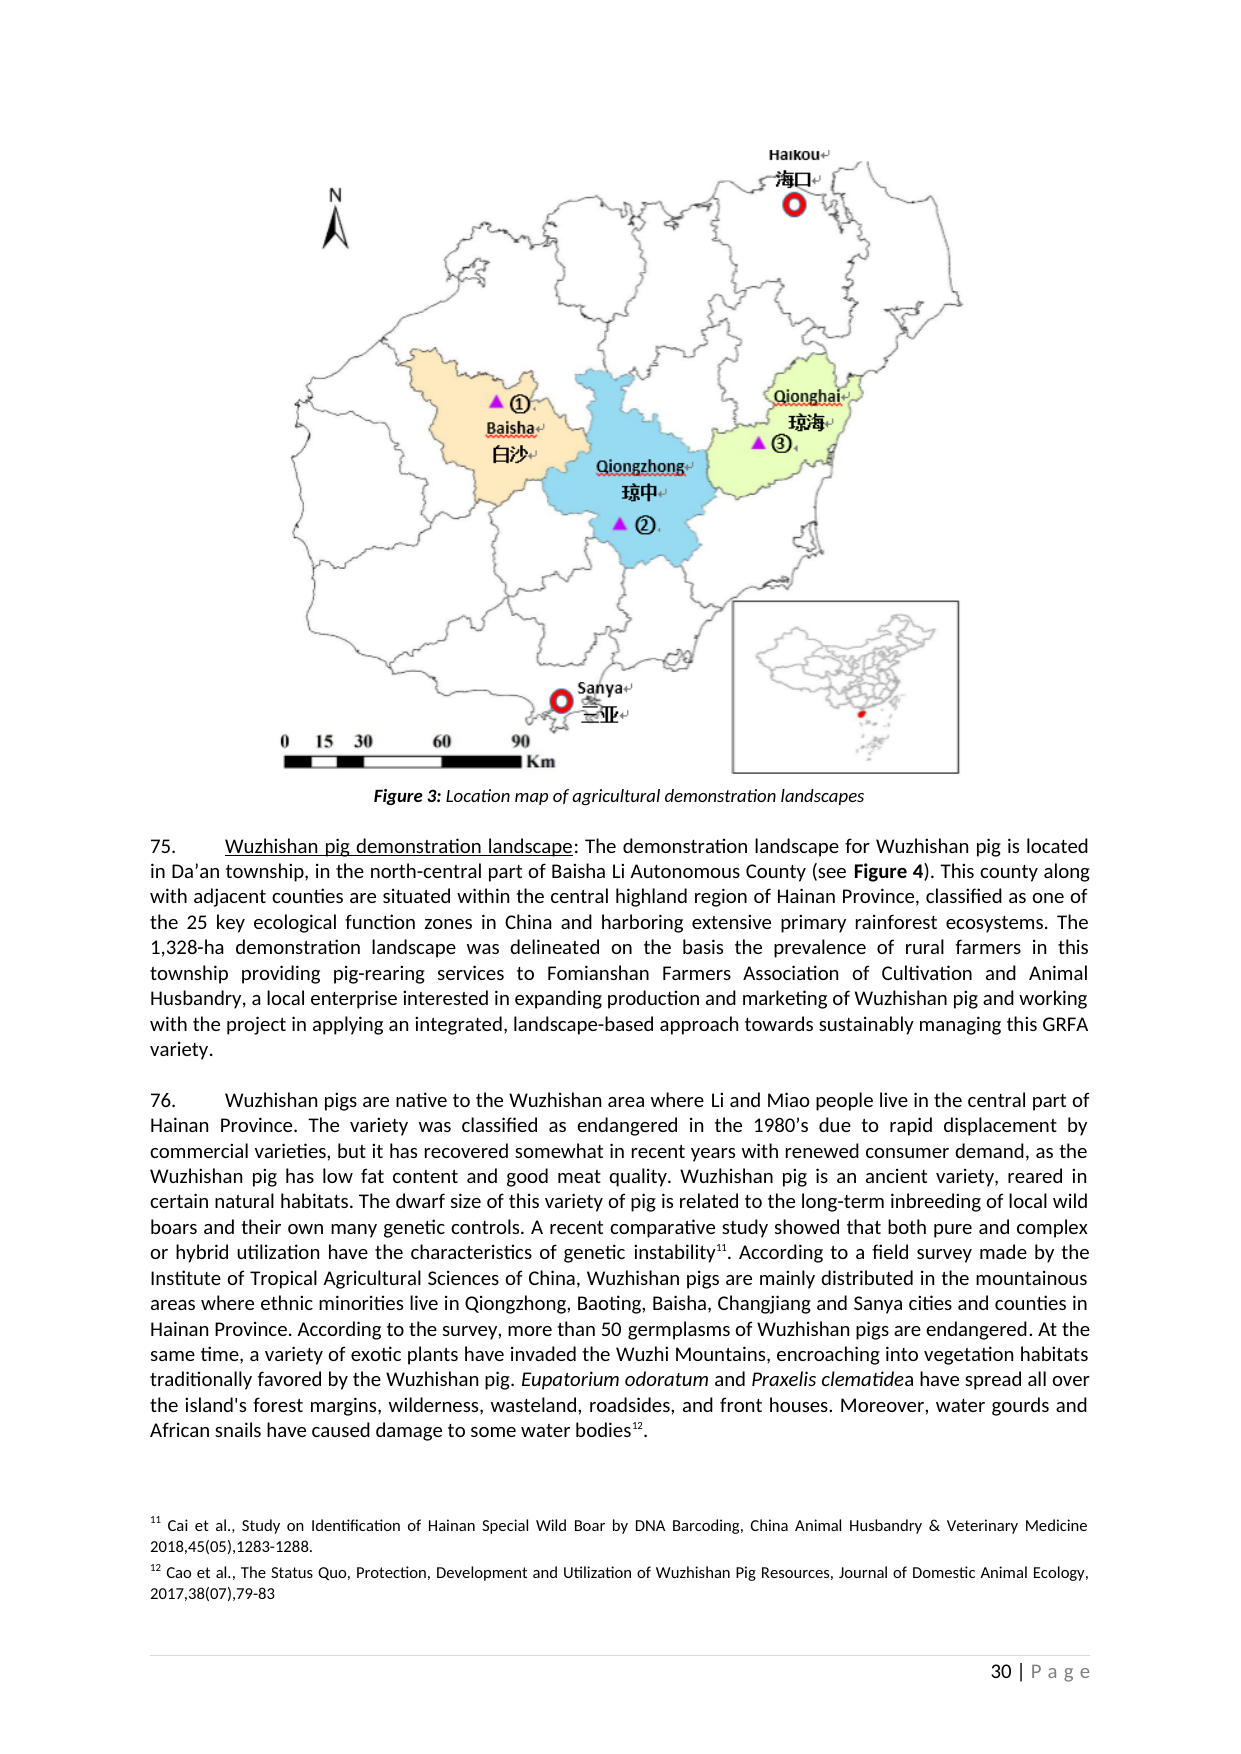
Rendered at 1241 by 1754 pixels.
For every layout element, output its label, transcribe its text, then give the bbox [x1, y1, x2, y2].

picture [269, 150, 971, 779]
text Figure 3: Location map of agricultural demonstration landscapes [150, 784, 1090, 807]
list Wuzhishan pig demonstration landscape: The demonstration landscape for Wuzhishan pig is located in Da’an township, in the north-central part of Baisha Li Autonomous County (see Figure 4). This county along with adjacent counties are situated within the central highland region of Hainan Province, classified as one of the 25 key ecological function zones in China and harboring extensive primary rainforest ecosystems. The 1,328-ha demonstration landscape was delineated on the basis the prevalence of rural farmers in this township providing pig-rearing services to Fomianshan Farmers Association of Cultivation and Animal Husbandry, a local enterprise interested in expanding production and marketing of Wuzhishan pig and working with the project in applying an integrated, landscape-based approach towards sustainably managing this GRFA variety. [150, 833, 1090, 1062]
list Wuzhishan pigs are native to the Wuzhishan area where Li and Miao people live in the central part of Hainan Province. The variety was classified as endangered in the 1980’s due to rapid displacement by commercial varieties, but it has recovered somewhat in recent years with renewed consumer demand, as the Wuzhishan pig has low fat content and good meat quality. Wuzhishan pig is an ancient variety, reared in certain natural habitats. The dwarf size of this variety of pig is related to the long-term inbreeding of local wild boars and their own many genetic controls. A recent comparative study showed that both pure and complex or hybrid utilization have the characteristics of genetic instability. According to a field survey made by the Institute of Tropical Agricultural Sciences of China, Wuzhishan pigs are mainly distributed in the mountainous areas where ethnic minorities live in Qiongzhong, Baoting, Baisha, Changjiang and Sanya cities and counties in Hainan Province. According to the survey, more than 50 germplasms of Wuzhishan pigs are endangered. At the same time, a variety of exotic plants have invaded the Wuzhi Mountains, encroaching into vegetation habitats traditionally favored by the Wuzhishan pig. Eupatorium odoratum and Praxelis clematidea have spread all over the island's forest margins, wilderness, wasteland, roadsides, and front houses. Moreover, water gourds and African snails have caused damage to some water bodies. [150, 1087, 1090, 1443]
